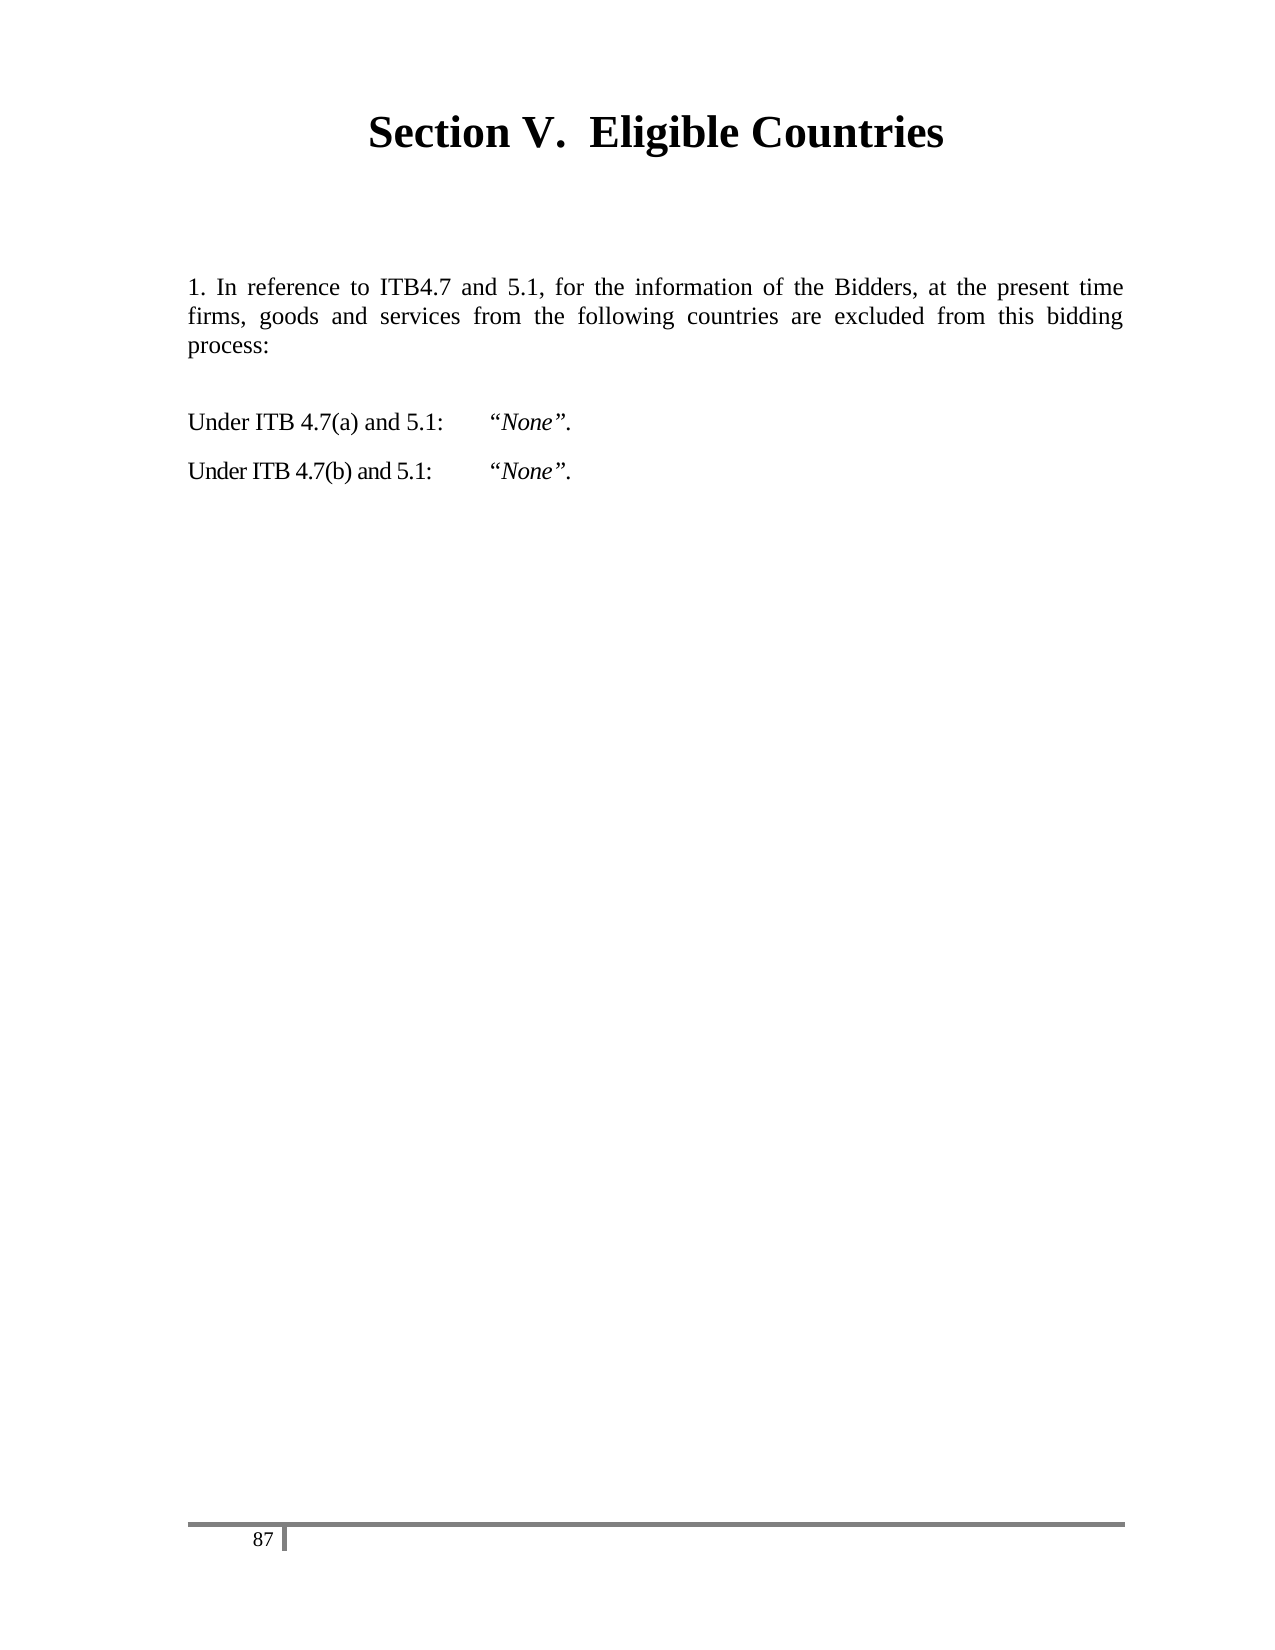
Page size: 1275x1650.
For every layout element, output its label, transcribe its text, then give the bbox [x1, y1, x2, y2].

text 1. In reference to ITB4.7 and 5.1, for the information of the Bidders, at the present time firms, goods and services from the following countries are excluded from this bidding process: [187, 272, 1125, 358]
text Under ITB 4.7(a) and 5.1: “None”. [187, 387, 1125, 436]
subtitle Section V. Eligible Countries [187, 104, 1125, 157]
text Under ITB 4.7(b) and 5.1: “None”. [187, 436, 1125, 485]
